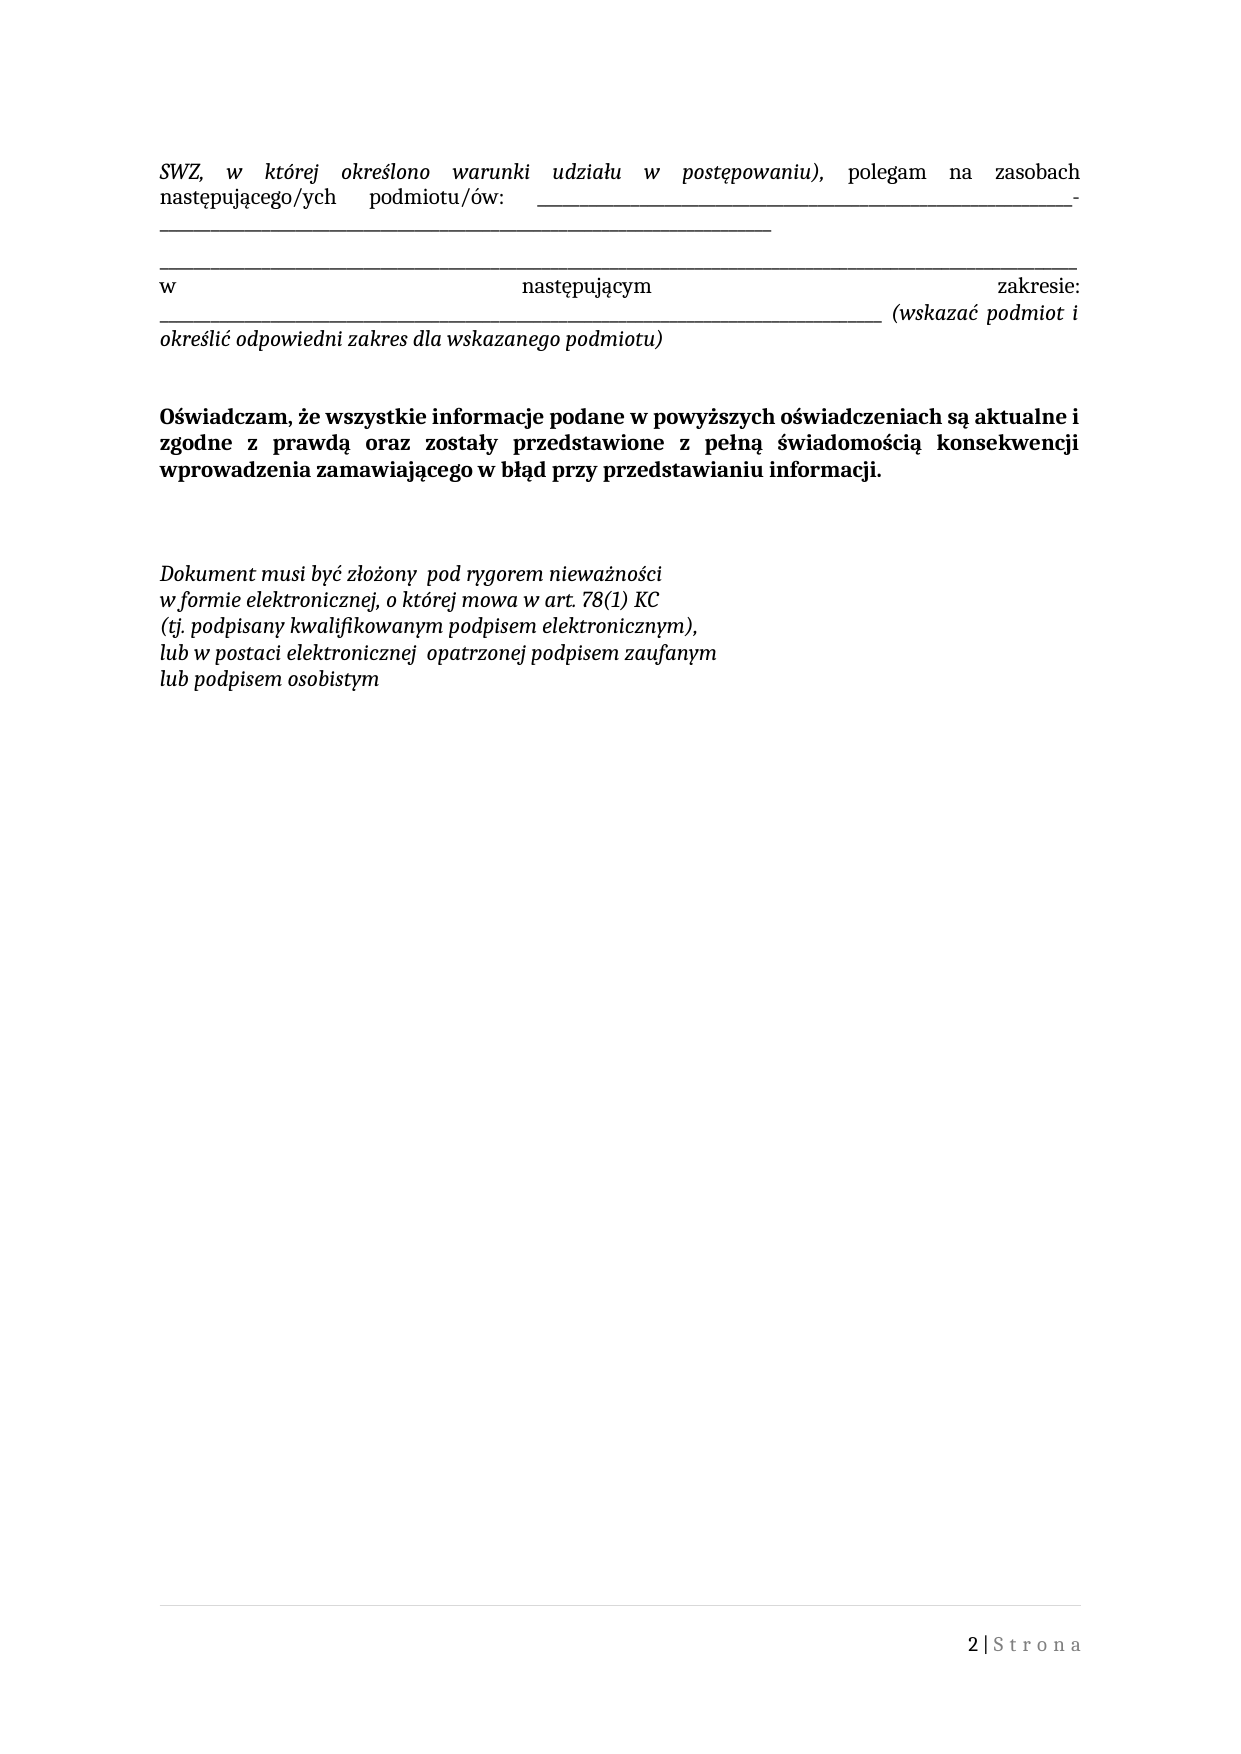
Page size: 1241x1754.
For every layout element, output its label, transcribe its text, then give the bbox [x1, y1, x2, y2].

text Oświadczam, że wszystkie informacje podane w powyższych oświadczeniach są aktualne i zgodne z prawdą oraz zostały przedstawione z pełną świadomością konsekwencji wprowadzenia zamawiającego w błąd przy przedstawianiu informacji. [159, 404, 1081, 483]
text Dokument musi być złożony pod rygorem nieważności w formie elektronicznej, o której mowa w art. 78(1) KC (tj. podpisany kwalifikowanym podpisem elektronicznym), [159, 561, 1081, 639]
text lub w postaci elektronicznej opatrzonej podpisem zaufanym [159, 639, 1081, 666]
text ____________________________________________________________________________________________________________w następującym zakresie: _____________________________________________________________________________________ (wskazać podmiot i określić odpowiedni zakres dla wskazanego podmiotu) [159, 247, 1081, 352]
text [159, 159, 1081, 234]
text lub podpisem osobistym [159, 666, 1081, 692]
